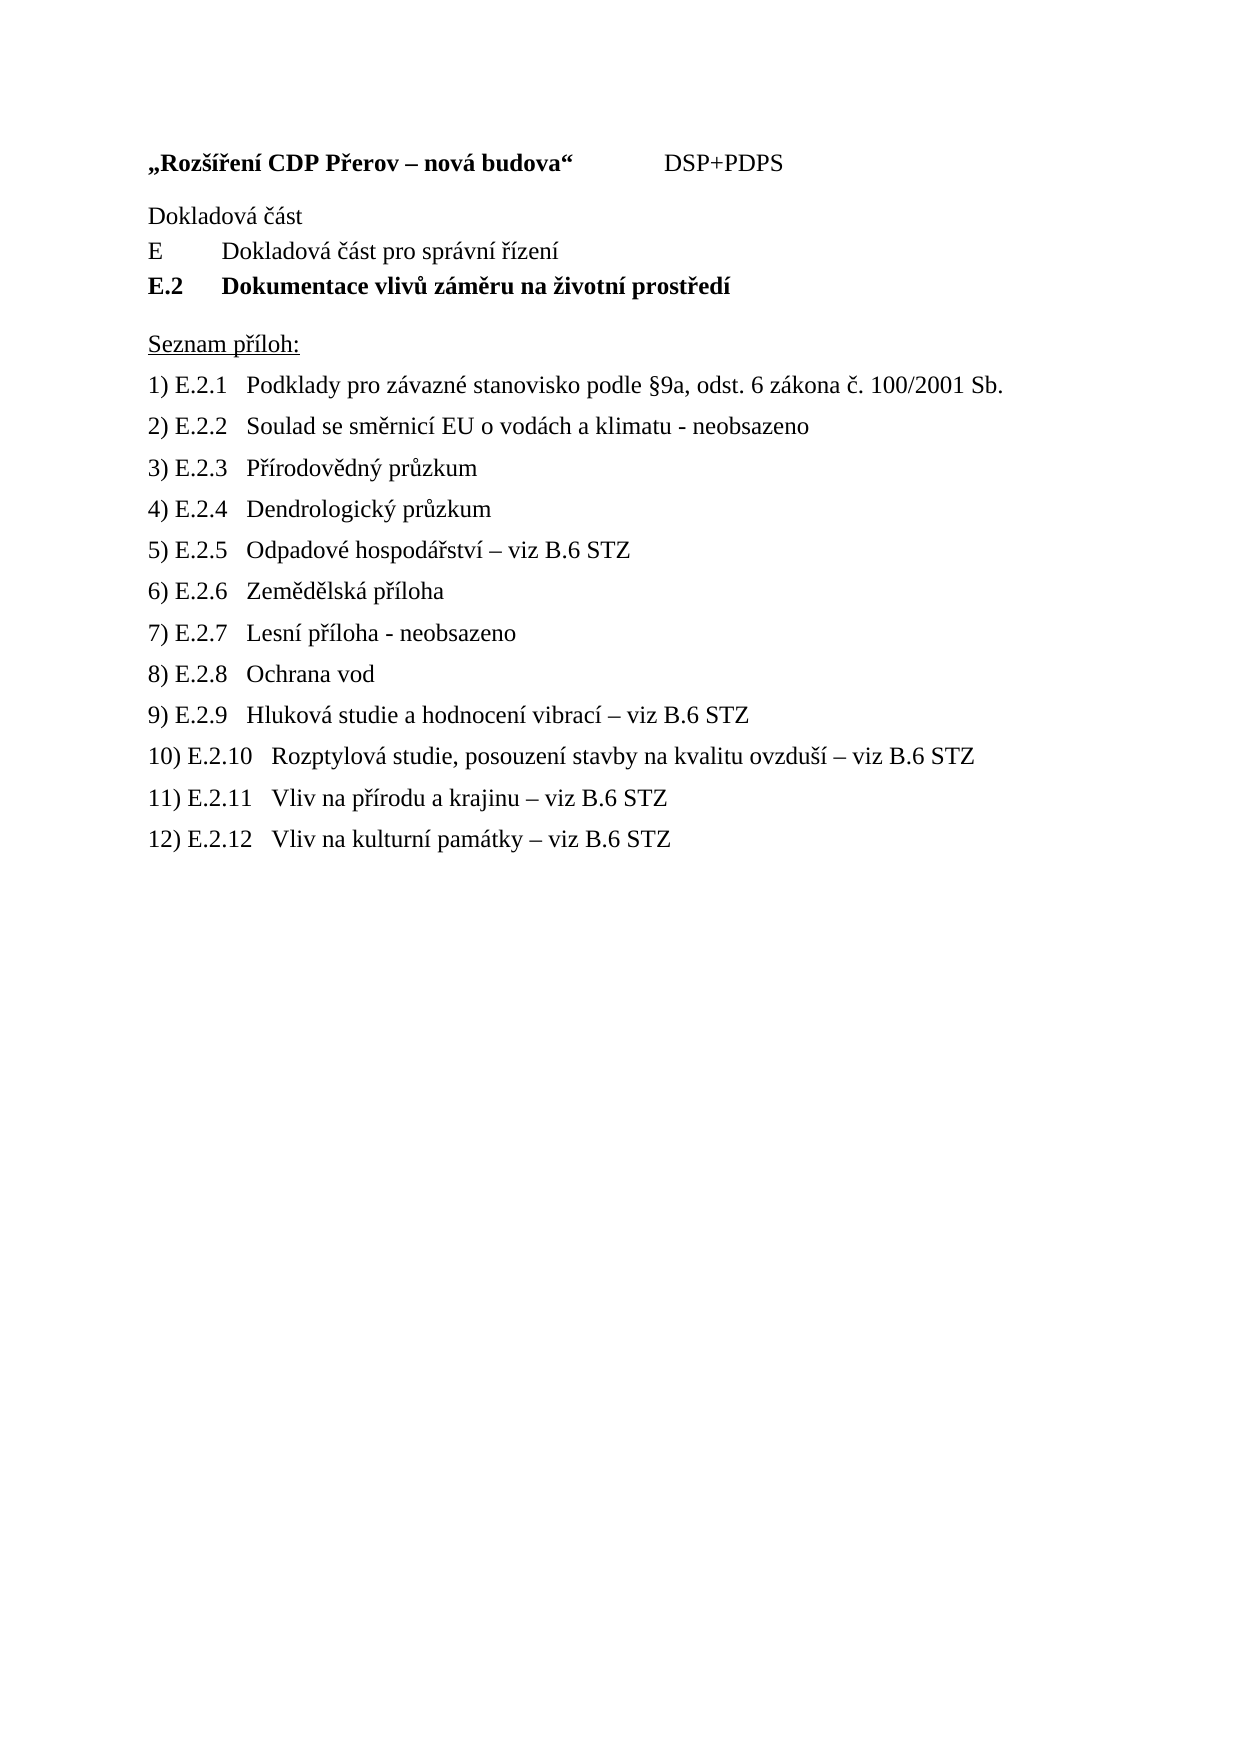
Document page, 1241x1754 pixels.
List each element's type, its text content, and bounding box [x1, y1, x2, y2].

text 7) E.2.7 Lesní příloha - neobsazeno [148, 618, 1093, 646]
text 4) E.2.4 Dendrologický průzkum [148, 494, 1093, 523]
text „Rozšíření CDP Přerov – nová budova“ DSP+PDPS [148, 148, 1093, 176]
text 2) E.2.2 Soulad se směrnicí EU o vodách a klimatu - neobsazeno [148, 411, 1093, 440]
text 12) E.2.12 Vliv na kulturní památky – viz B.6 STZ [148, 824, 1093, 853]
text 11) E.2.11 Vliv na přírodu a krajinu – viz B.6 STZ [148, 783, 1093, 811]
text 10) E.2.10 Rozptylová studie, posouzení stavby na kvalitu ovzduší – viz B.6 STZ [148, 741, 1093, 770]
text E.2 Dokumentace vlivů záměru na životní prostředí [148, 271, 1093, 300]
text E Dokladová část pro správní řízení [148, 236, 1093, 265]
text 3) E.2.3 Přírodovědný průzkum [148, 453, 1093, 481]
text 1) E.2.1 Podklady pro závazné stanovisko podle §9a, odst. 6 zákona č. 100/2001 Sb. [148, 370, 1093, 399]
text 9) E.2.9 Hluková studie a hodnocení vibrací – viz B.6 STZ [148, 700, 1093, 729]
text 5) E.2.5 Odpadové hospodářství – viz B.6 STZ [148, 535, 1093, 564]
text 6) E.2.6 Zemědělská příloha [148, 576, 1093, 605]
text 8) E.2.8 Ochrana vod [148, 659, 1093, 688]
text Seznam příloh: [148, 329, 1093, 358]
text Dokladová část [148, 201, 1093, 230]
